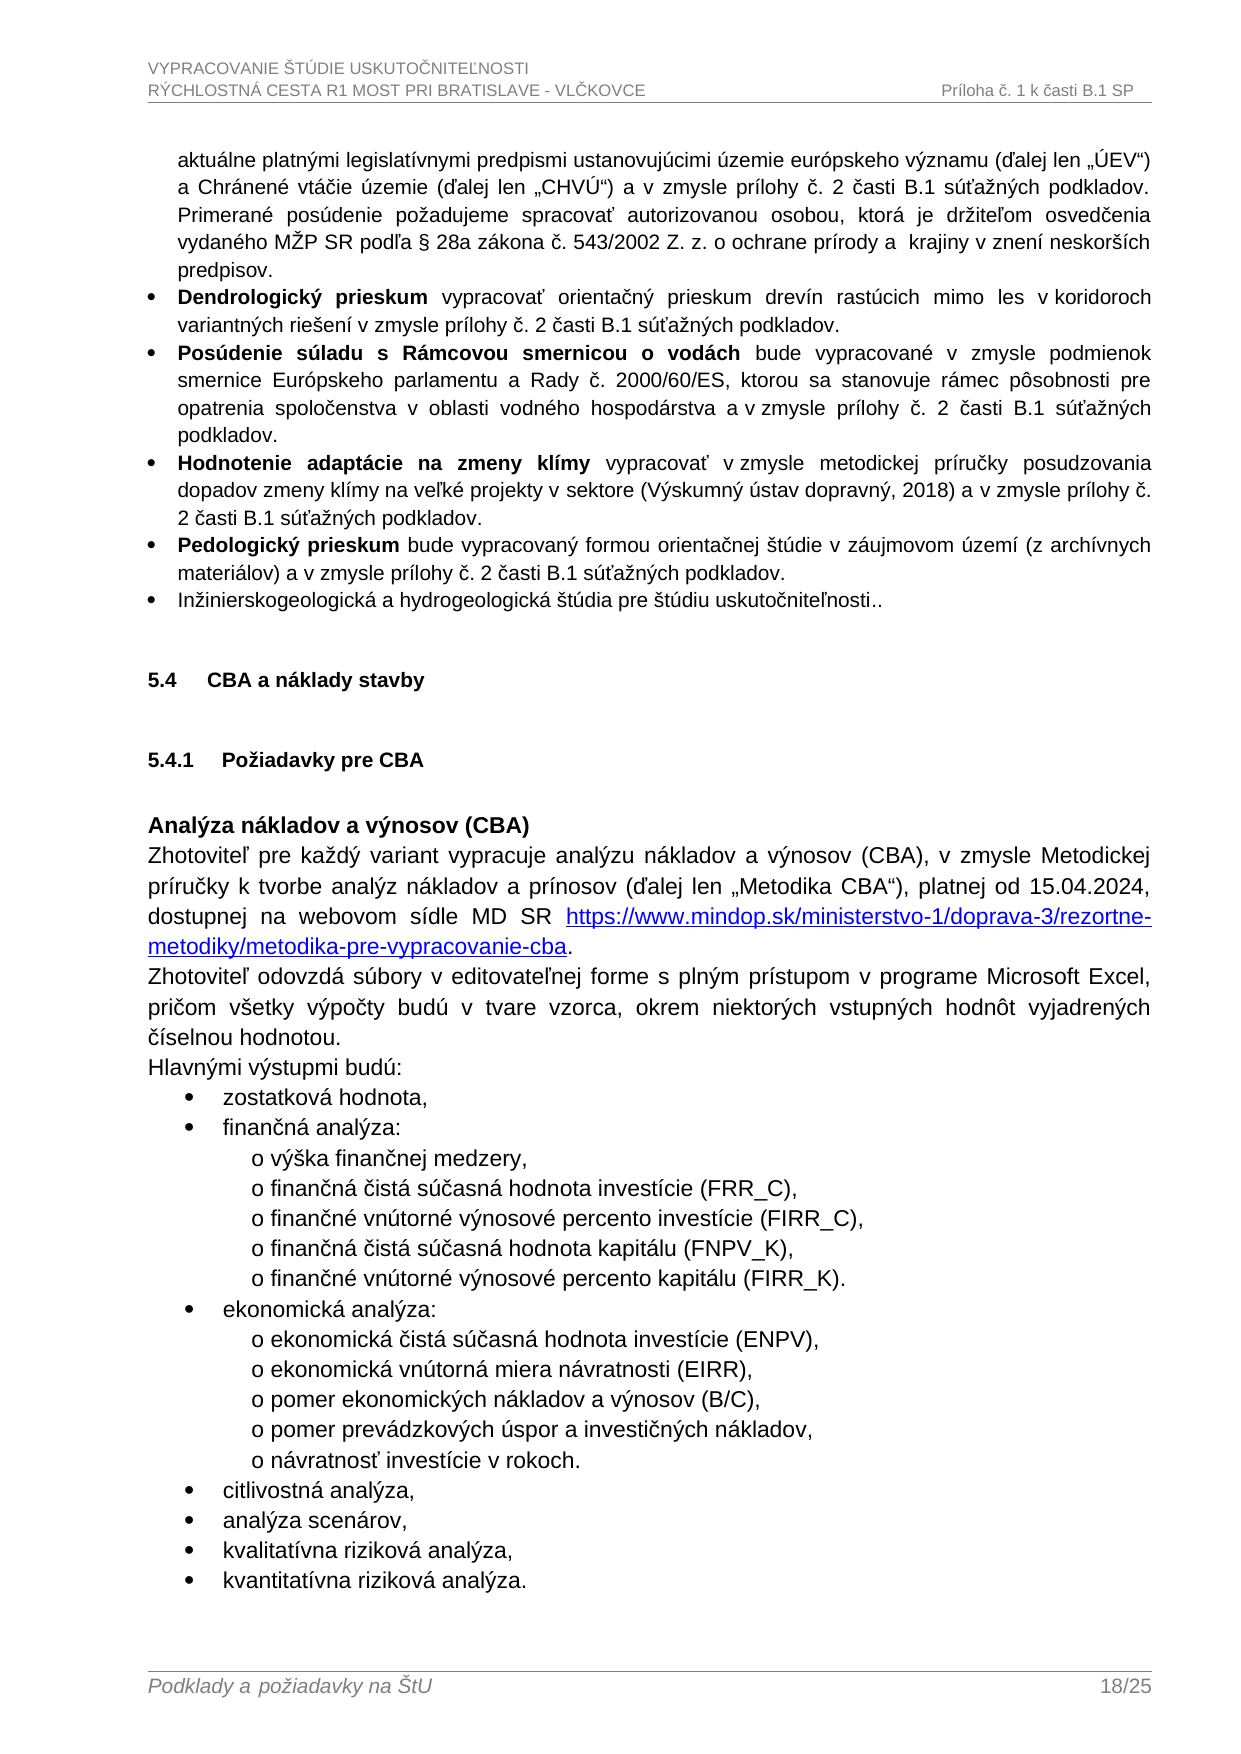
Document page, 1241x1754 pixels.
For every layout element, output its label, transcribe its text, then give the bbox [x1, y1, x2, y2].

text Zhotoviteľ odovzdá súbory v editovateľnej forme s plným prístupom v programe Microsoft Excel, pričom všetky výpočty budú v tvare vzorca, okrem niektorých vstupných hodnôt vyjadrených číselnou hodnotou. [148, 963, 1152, 1050]
list zostatková hodnota, [185, 1084, 1152, 1110]
text Analýza nákladov a výnosov (CBA) [148, 812, 1152, 838]
text o pomer ekonomických nákladov a výnosov (B/C), [251, 1386, 1152, 1412]
text Hlavnými výstupmi budú: [148, 1054, 1152, 1080]
list kvantitatívna riziková analýza. [185, 1567, 1152, 1594]
text o ekonomická vnútorná miera návratnosti (EIRR), [251, 1356, 1152, 1382]
text o finančné vnútorné výnosové percento kapitálu (FIRR_K). [251, 1265, 1152, 1292]
list analýza scenárov, [185, 1507, 1152, 1533]
list Pedologický prieskum bude vypracovaný formou orientačnej štúdie v záujmovom území (z archívnych materiálov) a v zmysle prílohy č. 2 časti B.1 súťažných podkladov. [148, 533, 1152, 584]
text o finančné vnútorné výnosové percento investície (FIRR_C), [251, 1205, 1152, 1231]
text o finančná čistá súčasná hodnota investície (FRR_C), [251, 1175, 1152, 1201]
list Dendrologický prieskum vypracovať orientačný prieskum drevín rastúcich mimo les v koridoroch variantných riešení v zmysle prílohy č. 2 časti B.1 súťažných podkladov. [148, 285, 1152, 337]
text o výška finančnej medzery, [251, 1144, 1152, 1171]
text o návratnosť investície v rokoch. [251, 1447, 1152, 1473]
text o ekonomická čistá súčasná hodnota investície (ENPV), [251, 1326, 1152, 1352]
list Inžinierskogeologická a hydrogeologická štúdia pre štúdiu uskutočniteľnosti.. [148, 588, 1152, 612]
list citlivostná analýza, [185, 1477, 1152, 1503]
list finančná analýza: [185, 1114, 1152, 1141]
subtitle 5.4.1 Požiadavky pre CBA [148, 748, 1152, 772]
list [148, 148, 1152, 282]
text o finančná čistá súčasná hodnota kapitálu (FNPV_K), [251, 1235, 1152, 1261]
list kvalitatívna riziková analýza, [185, 1537, 1152, 1563]
subtitle 5.4 CBA a náklady stavby [148, 668, 1152, 692]
text Zhotoviteľ pre každý variant vypracuje analýzu nákladov a výnosov (CBA), v zmysle Metodickej príručky k tvorbe analýz nákladov a prínosov (ďalej len „Metodika CBA“), platnej od 15.04.2024, dostupnej na webovom sídle MD SR https://www.mindop.sk/ministerstvo-1/doprava-3/rezortne-metodiky/metodika-pre-vypracovanie-cba. [148, 842, 1152, 959]
list Hodnotenie adaptácie na zmeny klímy vypracovať v zmysle metodickej príručky posudzovania dopadov zmeny klímy na veľké projekty v sektore (Výskumný ústav dopravný, 2018) a v zmysle prílohy č. 2 časti B.1 súťažných podkladov. [148, 450, 1152, 529]
text o pomer prevádzkových úspor a investičných nákladov, [251, 1416, 1152, 1443]
list Posúdenie súladu s Rámcovou smernicou o vodách bude vypracované v zmysle podmienok smernice Európskeho parlamentu a Rady č. 2000/60/ES, ktorou sa stanovuje rámec pôsobnosti pre opatrenia spoločenstva v oblasti vodného hospodárstva a v zmysle prílohy č. 2 časti B.1 súťažných podkladov. [148, 340, 1152, 447]
list ekonomická analýza: [185, 1296, 1152, 1322]
